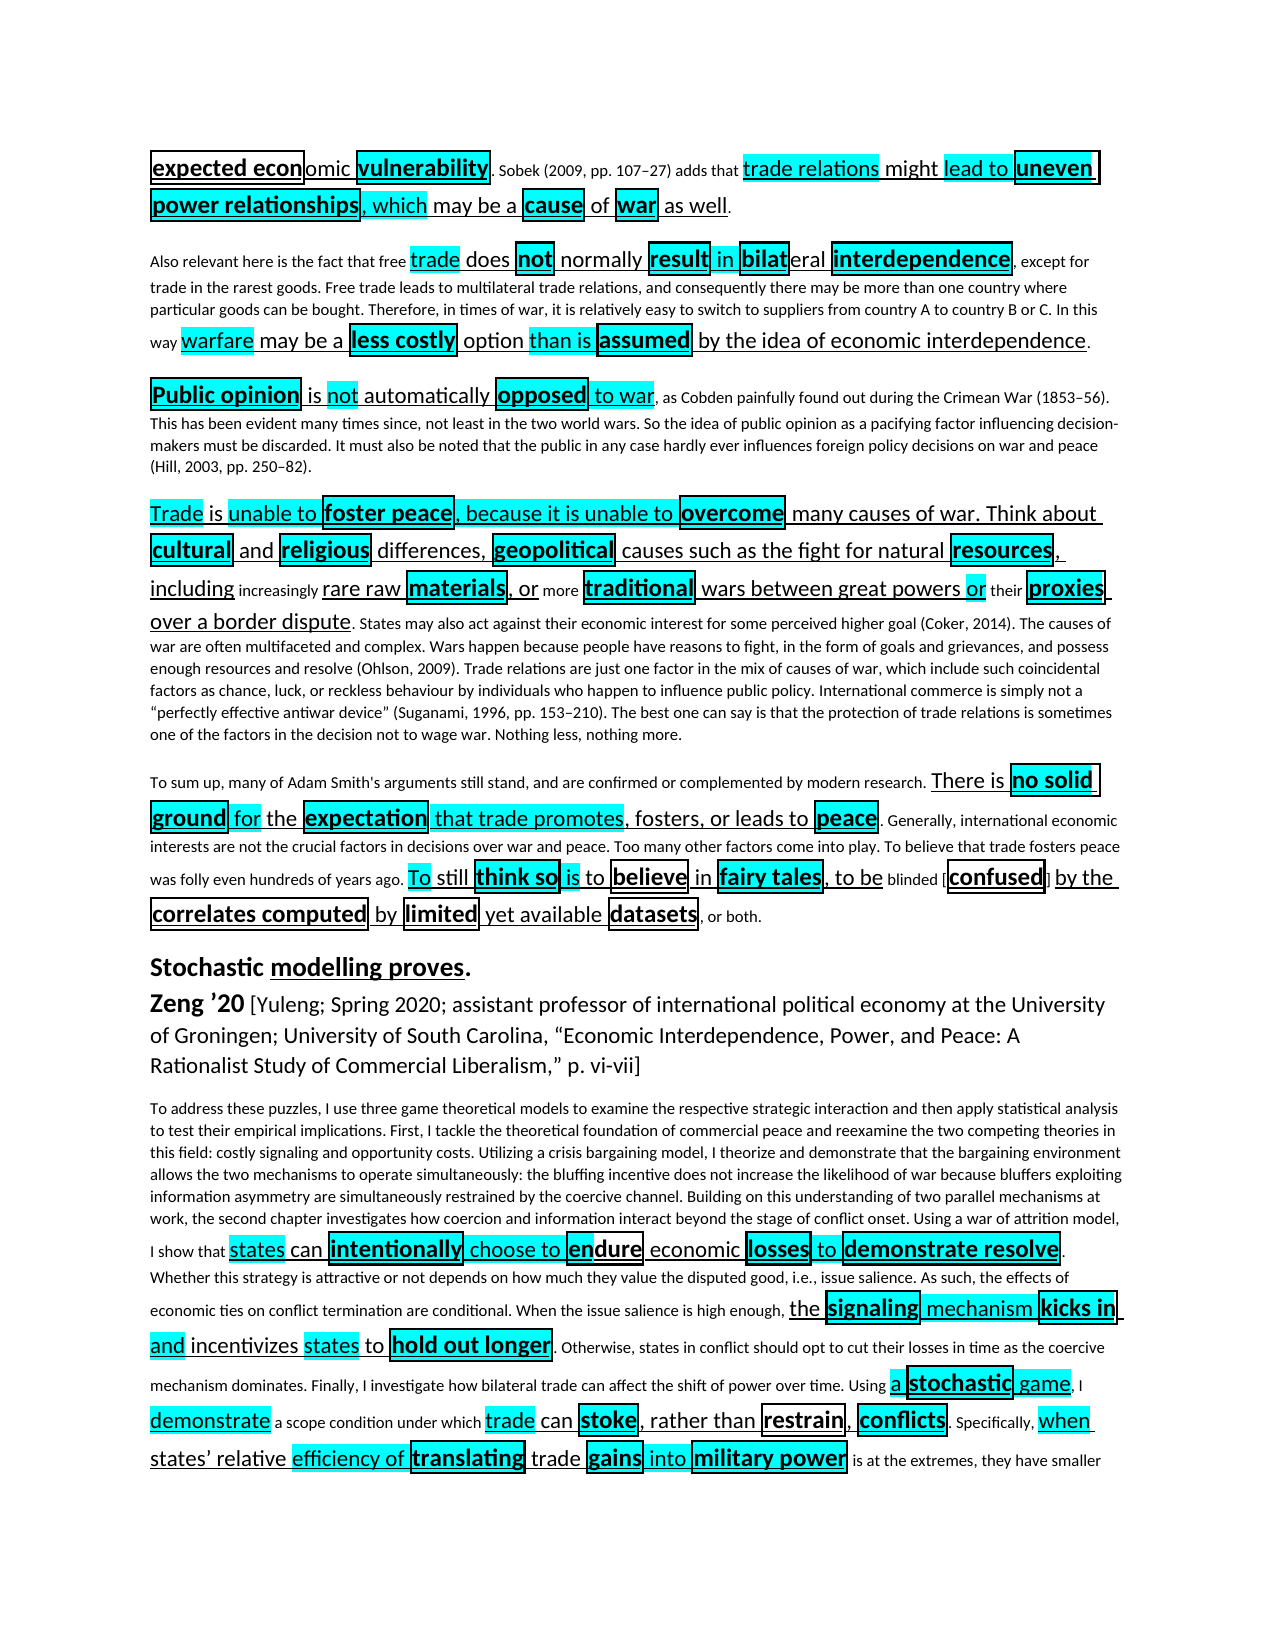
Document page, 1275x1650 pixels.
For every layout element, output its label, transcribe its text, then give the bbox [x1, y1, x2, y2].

text To sum up, many of Adam Smith's arguments still stand, and are confirmed or complemented by modern research. There is no solid ground for the expectation that trade promotes, fosters, or leads to peace. Generally, international economic interests are not the crucial factors in decisions over war and peace. Too many other factors come into play. To believe that trade fosters peace was folly even hundreds of years ago. To still think so is to believe in fairy tales, to be blinded [confused] by the correlates computed by limited yet available datasets, or both. [150, 762, 1125, 931]
text Also relevant here is the fact that free trade does not normally result in bilateral interdependence, except for trade in the rarest goods. Free trade leads to multilateral trade relations, and consequently there may be more than one country where particular goods can be bought. Therefore, in times of war, it is relatively easy to switch to suppliers from country A to country B or C. In this way warfare may be a less costly option than is assumed by the idea of economic interdependence. [150, 241, 1125, 357]
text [150, 1098, 1125, 1474]
text Zeng ’20 [Yuleng; Spring 2020; assistant professor of international political economy at the University of Groningen; University of South Carolina, “Economic Interdependence, Power, and Peace: A Rationalist Study of Commercial Liberalism,” p. vi-vii] [150, 986, 1125, 1080]
text Trade is unable to foster peace, because it is unable to overcome many causes of war. Think about cultural and religious differences, geopolitical causes such as the fight for natural resources, including increasingly rare raw materials, or more traditional wars between great powers or their proxies over a border dispute. States may also act against their economic interest for some perceived higher goal (Coker, 2014). The causes of war are often multifaceted and complex. Wars happen because people have reasons to fight, in the form of goals and grievances, and possess enough resources and resolve (Ohlson, 2009). Trade relations are just one factor in the mix of causes of war, which include such coincidental factors as chance, luck, or reckless behaviour by individuals who happen to influence public policy. International commerce is simply not a “perfectly effective antiwar device” (Suganami, 1996, pp. 153–210). The best one can say is that the protection of trade relations is sometimes one of the factors in the decision not to wage war. Nothing less, nothing more. [150, 495, 1125, 744]
text Public opinion is not automatically opposed to war, as Cobden painfully found out during the Crimean War (1853–56). This has been evident many times since, not least in the two world wars. So the idea of public opinion as a pacifying factor influencing decision-makers must be discarded. It must also be noted that the public in any case hardly ever influences foreign policy decisions on war and peace (Hill, 2003, pp. 250–82). [150, 377, 1125, 477]
subtitle Stochastic modelling proves. [150, 951, 1125, 984]
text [150, 150, 1125, 222]
